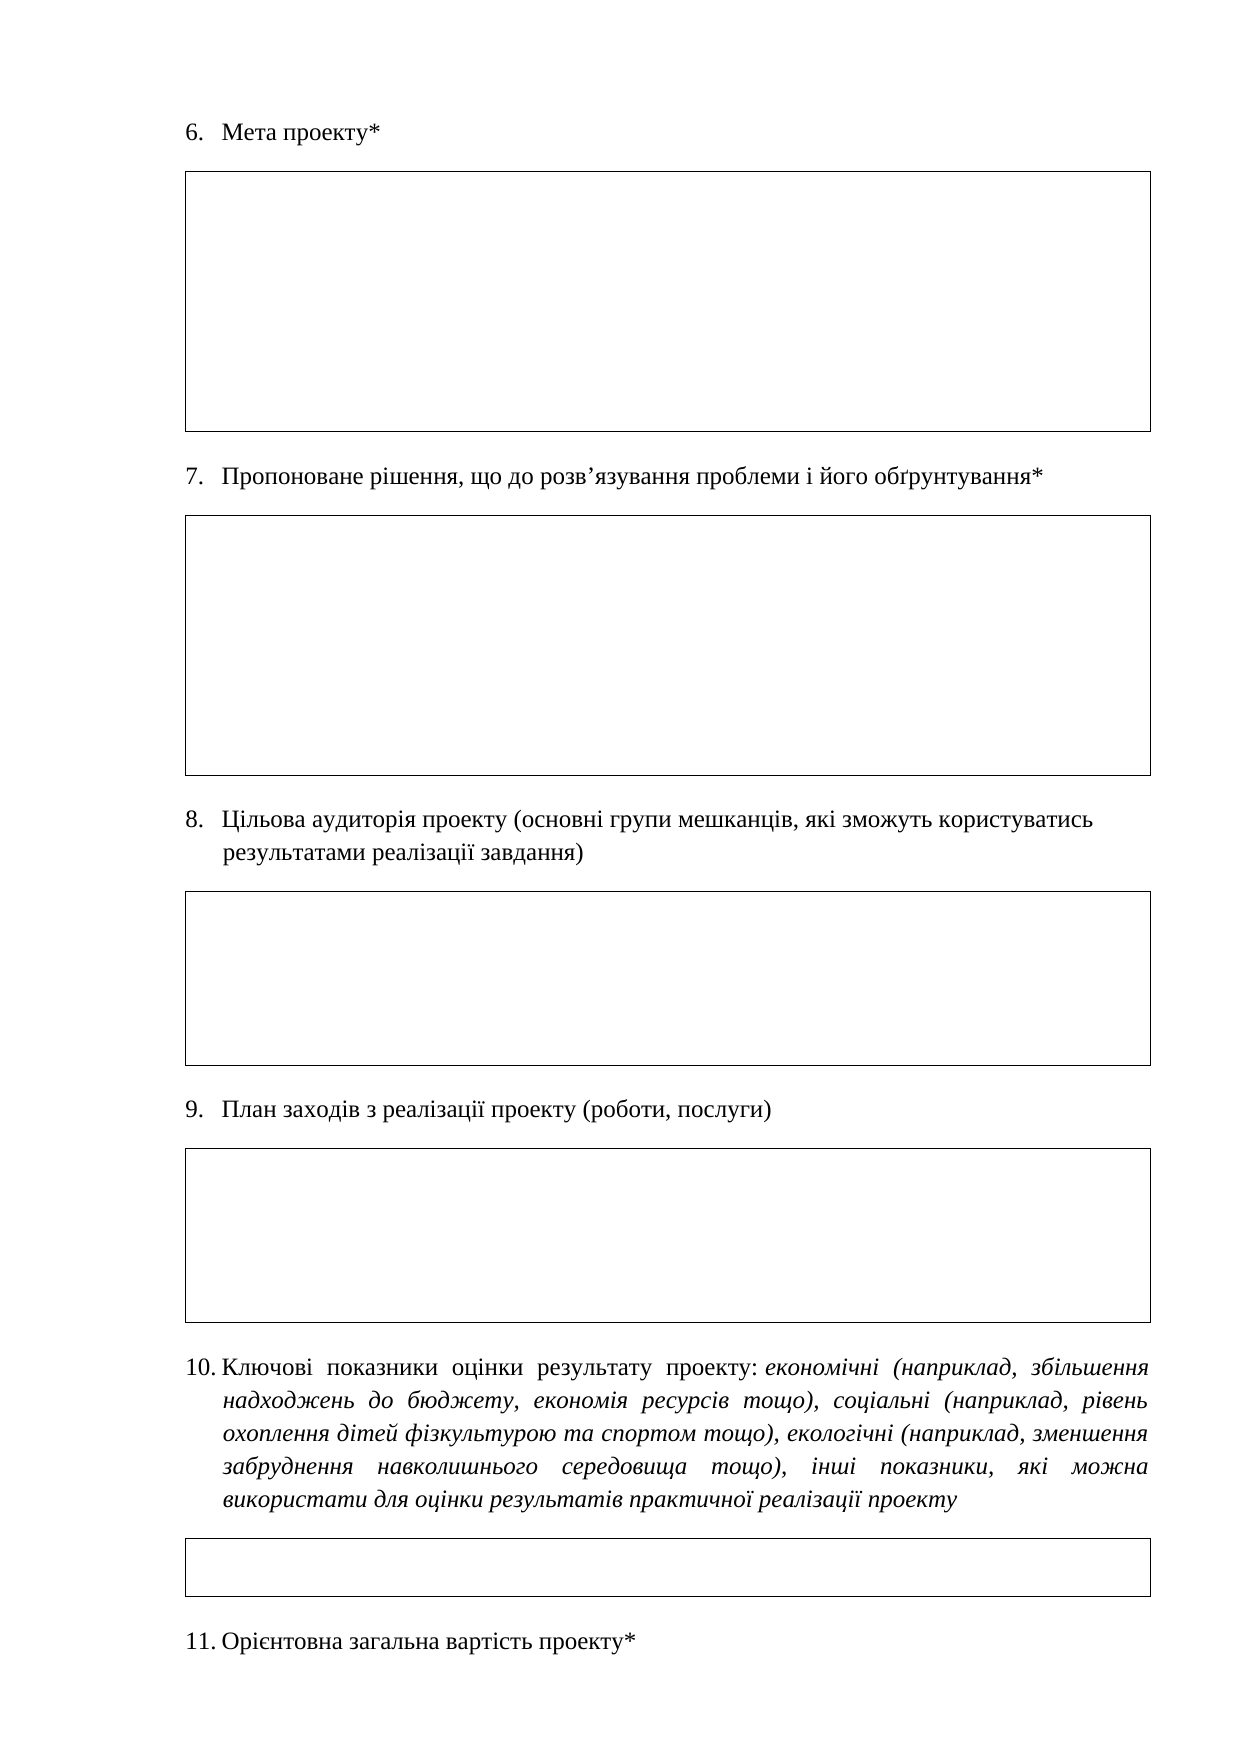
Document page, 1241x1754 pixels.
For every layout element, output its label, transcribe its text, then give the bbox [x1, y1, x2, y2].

list Ключові показники оцінки результату проекту: економічні (наприклад, збільшення надходжень до бюджету, економія ресурсів тощо), соціальні (наприклад, рівень охоплення дітей фізкультурою та спортом тощо), екологічні (наприклад, зменшення забруднення навколишнього середовища тощо), інші показники, які можна використати для оцінки результатів практичної реалізації проекту [185, 1352, 1152, 1512]
table_header [186, 516, 1150, 774]
table_header [186, 892, 1150, 1065]
list Цільова аудиторія проекту (основні групи мешканців, які зможуть користуватись результатами реалізації завдання) [185, 804, 1152, 866]
table_header [186, 172, 1150, 431]
list Мета проекту* [185, 117, 1152, 146]
list Орієнтовна загальна вартість проекту* [185, 1626, 1152, 1655]
list План заходів з реалізації проекту (роботи, послуги) [185, 1094, 1152, 1123]
list Пропоноване рішення, що до розв’язування проблеми і його обґрунтування* [185, 461, 1152, 489]
table_header [186, 1539, 1150, 1596]
table_header [186, 1149, 1150, 1322]
